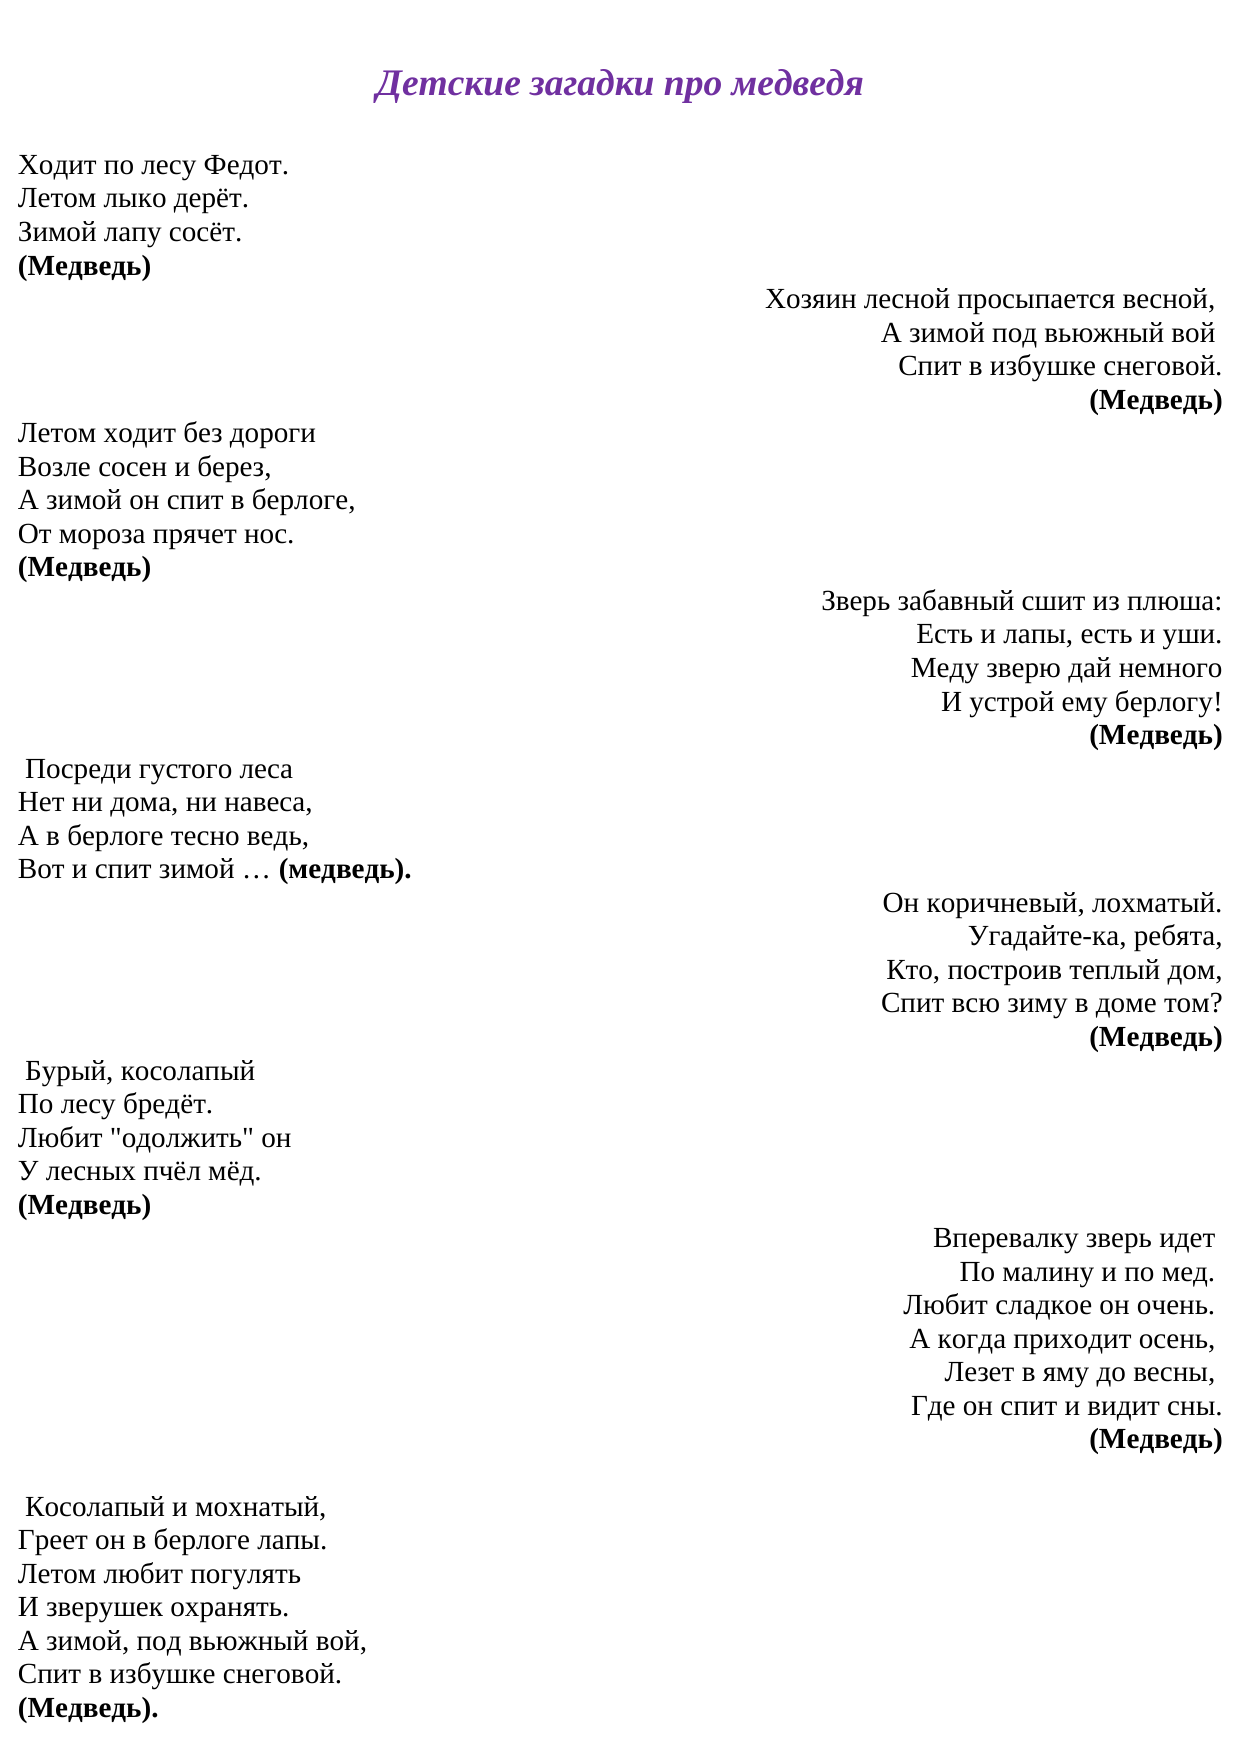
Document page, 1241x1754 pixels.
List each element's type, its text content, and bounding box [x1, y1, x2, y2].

text (Медведь) [18, 549, 1222, 583]
text (Медведь). [18, 1690, 1222, 1723]
text Летом ходит без дороги Возле сосен и берез, А зимой он спит в берлоге, От мороза прячет нос. [18, 415, 1222, 549]
text Вперевалку зверь идет По малину и по мед. Любит сладкое он очень. А когда приходит осень, Лезет в яму до весны, Где он спит и видит сны. [18, 1220, 1222, 1422]
text Детские загадки про медведя [18, 61, 1222, 104]
text (Медведь) [18, 717, 1222, 751]
text Бурый, косолапый По лесу бредёт. Любит "одолжить" он [18, 1053, 1222, 1153]
text (Медведь) [18, 382, 1222, 415]
text (Медведь) [18, 1187, 1222, 1220]
text Косолапый и мохнатый, Греет он в берлоге лапы. Летом любит погулять И зверушек охранять. А зимой, под вьюжный вой, Спит в избушке снеговой. [18, 1489, 1222, 1690]
text Ходит по лесу Федот. Летом лыко дерёт. Зимой лапу сосёт. [18, 147, 1222, 248]
text (Медведь) [18, 248, 1222, 281]
text Зверь забавный сшит из плюша: Есть и лапы, есть и уши. Меду зверю дай немного И устрой ему берлогу! [18, 583, 1222, 717]
text У лесных пчёл мёд. [18, 1153, 1222, 1187]
text Спит всю зиму в доме том? [18, 986, 1222, 1019]
text Посреди густого леса Нет ни дома, ни навеса, А в берлоге тесно ведь, Вот и спит зимой … (медведь). [18, 751, 1222, 885]
text (Медведь) [18, 1019, 1222, 1053]
text Он коричневый, лохматый. Угадайте-ка, ребята, Кто, построив теплый дом, [18, 885, 1222, 986]
text (Медведь) [18, 1422, 1222, 1455]
text Хозяин лесной просыпается весной, А зимой под вьюжный вой Спит в избушке снеговой. [18, 281, 1222, 382]
